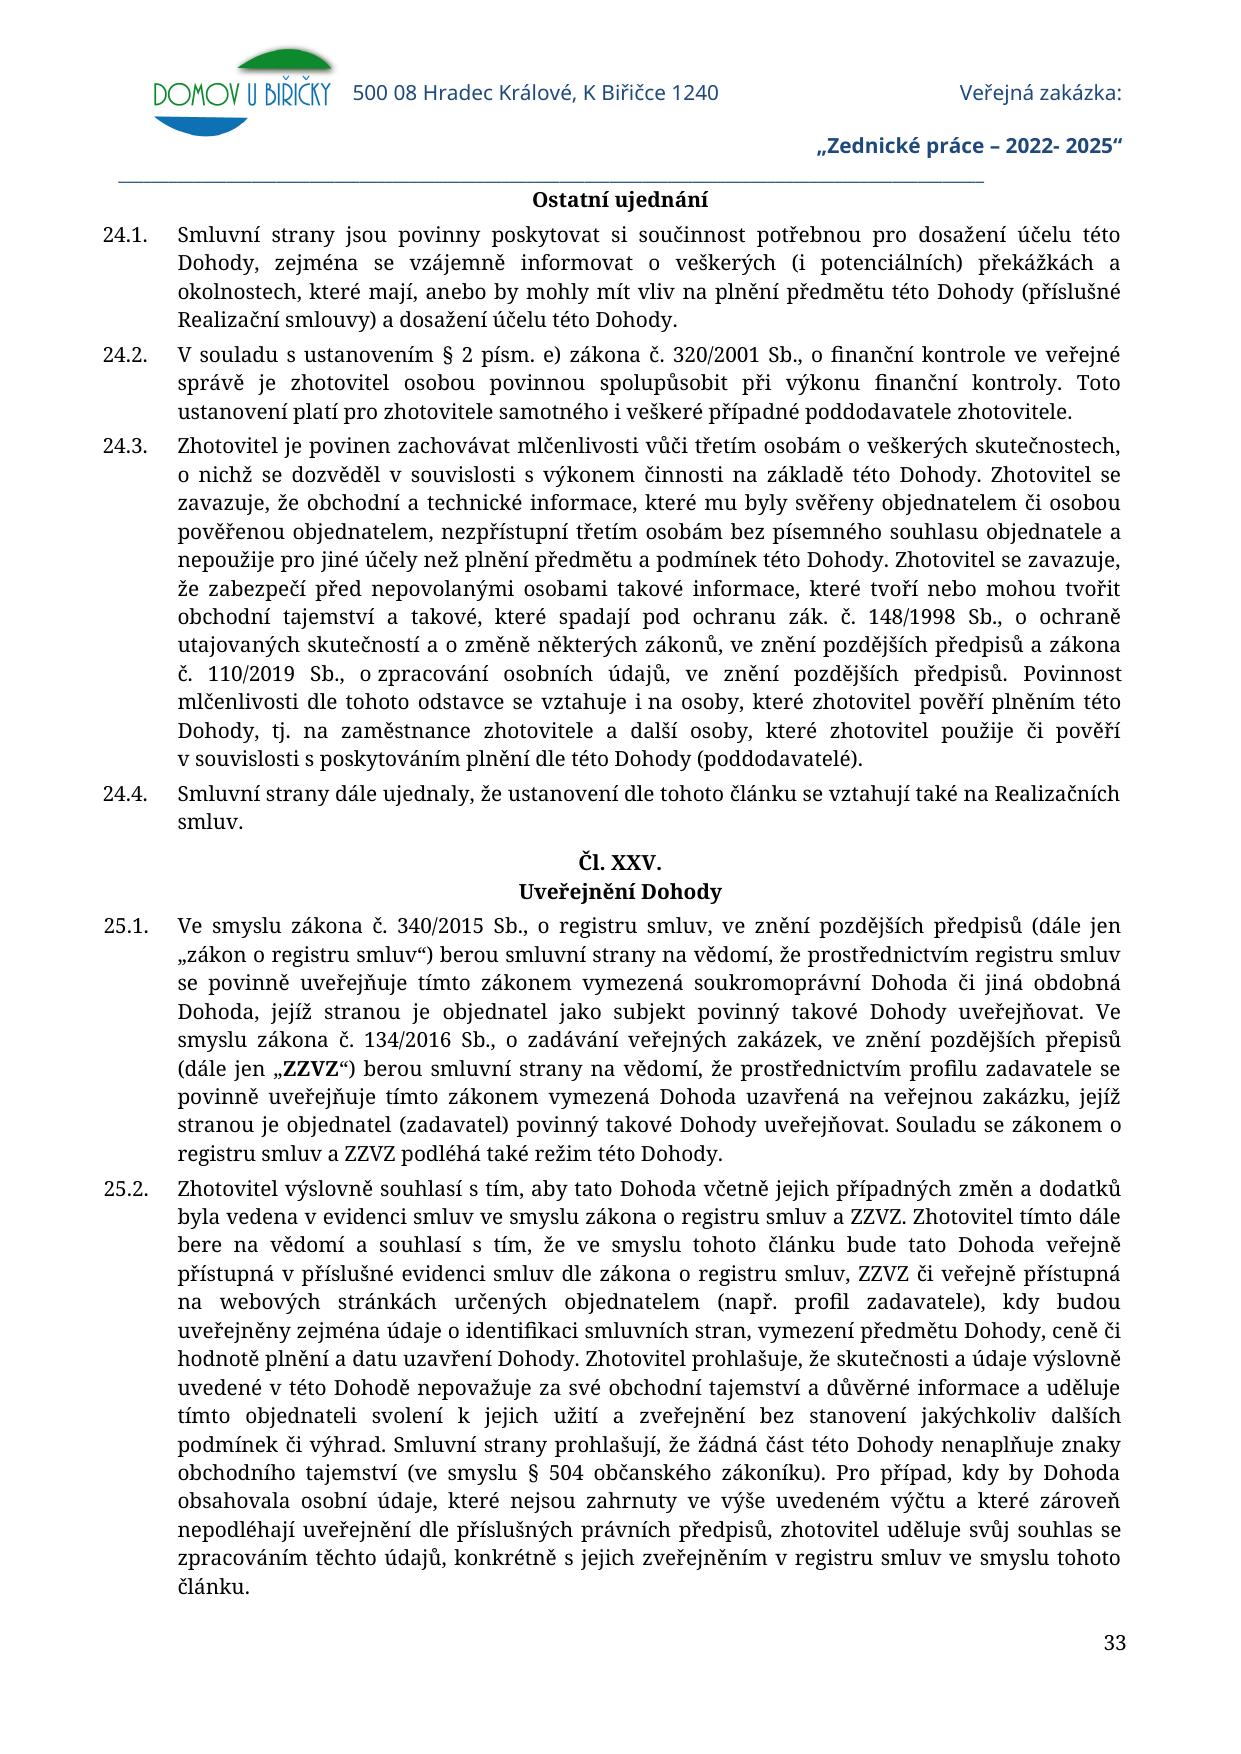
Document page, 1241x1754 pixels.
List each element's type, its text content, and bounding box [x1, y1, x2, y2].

text Čl. XXV. [118, 848, 1122, 877]
list Zhotovitel výslovně souhlasí s tím, aby tato Dohoda včetně jejich případných změn a dodatků byla vedena v evidenci smluv ve smyslu zákona o registru smluv a ZZVZ. Zhotovitel tímto dále bere na vědomí a souhlasí s tím, že ve smyslu tohoto článku bude tato Dohoda veřejně přístupná v příslušné evidenci smluv dle zákona o registru smluv, ZZVZ či veřejně přístupná na webových stránkách určených objednatelem (např. profil zadavatele), kdy budou uveřejněny zejména údaje o identifikaci smluvních stran, vymezení předmětu Dohody, ceně či hodnotě plnění a datu uzavření Dohody. Zhotovitel prohlašuje, že skutečnosti a údaje výslovně uvedené v této Dohodě nepovažuje za své obchodní tajemství a důvěrné informace a uděluje tímto objednateli svolení k jejich užití a zveřejnění bez stanovení jakýchkoliv dalších podmínek či výhrad. Smluvní strany prohlašují, že žádná část této Dohody nenaplňuje znaky obchodního tajemství (ve smyslu § 504 občanského zákoníku). Pro případ, kdy by Dohoda obsahovala osobní údaje, které nejsou zahrnuty ve výše uvedeném výčtu a které zároveň nepodléhají uveřejnění dle příslušných právních předpisů, zhotovitel uděluje svůj souhlas se zpracováním těchto údajů, konkrétně s jejich zveřejněním v registru smluv ve smyslu tohoto článku. [103, 1174, 1122, 1600]
subtitle Ostatní ujednání [118, 185, 1122, 214]
list V souladu s ustanovením § 2 písm. e) zákona č. 320/2001 Sb., o finanční kontrole ve veřejné správě je zhotovitel osobou povinnou spolupůsobit při výkonu finanční kontroly. Toto ustanovení platí pro zhotovitele samotného i veškeré případné poddodavatele zhotovitele. [148, 340, 1122, 425]
list Ve smyslu zákona č. 340/2015 Sb., o registru smluv, ve znění pozdějších předpisů (dále jen „zákon o registru smluv“) berou smluvní strany na vědomí, že prostřednictvím registru smluv se povinně uveřejňuje tímto zákonem vymezená soukromoprávní Dohoda či jiná obdobná Dohoda, jejíž stranou je objednatel jako subjekt povinný takové Dohody uveřejňovat. Ve smyslu zákona č. 134/2016 Sb., o zadávání veřejných zakázek, ve znění pozdějších přepisů (dále jen „ZZVZ“) berou smluvní strany na vědomí, že prostřednictvím profilu zadavatele se povinně uveřejňuje tímto zákonem vymezená Dohoda uzavřená na veřejnou zakázku, jejíž stranou je objednatel (zadavatel) povinný takové Dohody uveřejňovat. Souladu se zákonem o registru smluv a ZZVZ podléhá také režim této Dohody. [103, 912, 1122, 1167]
list Smluvní strany jsou povinny poskytovat si součinnost potřebnou pro dosažení účelu této Dohody, zejména se vzájemně informovat o veškerých (i potenciálních) překážkách a okolnostech, které mají, anebo by mohly mít vliv na plnění předmětu této Dohody (příslušné Realizační smlouvy) a dosažení účelu této Dohody. [148, 220, 1122, 334]
subtitle Uveřejnění Dohody [118, 877, 1122, 905]
picture [118, 30, 367, 155]
list Zhotovitel je povinen zachovávat mlčenlivosti vůči třetím osobám o veškerých skutečnostech, o nichž se dozvěděl v souvislosti s výkonem činnosti na základě této Dohody. Zhotovitel se zavazuje, že obchodní a technické informace, které mu byly svěřeny objednatelem či osobou pověřenou objednatelem, nezpřístupní třetím osobám bez písemného souhlasu objednatele a nepoužije pro jiné účely než plnění předmětu a podmínek této Dohody. Zhotovitel se zavazuje, že zabezpečí před nepovolanými osobami takové informace, které tvoří nebo mohou tvořit obchodní tajemství a takové, které spadají pod ochranu zák. č. 148/1998 Sb., o ochraně utajovaných skutečností a o změně některých zákonů, ve znění pozdějších předpisů a zákona č. 110/2019 Sb., o zpracování osobních údajů, ve znění pozdějších předpisů. Povinnost mlčenlivosti dle tohoto odstavce se vztahuje i na osoby, které zhotovitel pověří plněním této Dohody, tj. na zaměstnance zhotovitele a další osoby, které zhotovitel použije či pověří v souvislosti s poskytováním plnění dle této Dohody (poddodavatelé). [148, 432, 1122, 773]
list Smluvní strany dále ujednaly, že ustanovení dle tohoto článku se vztahují také na Realizačních smluv. [148, 779, 1122, 836]
